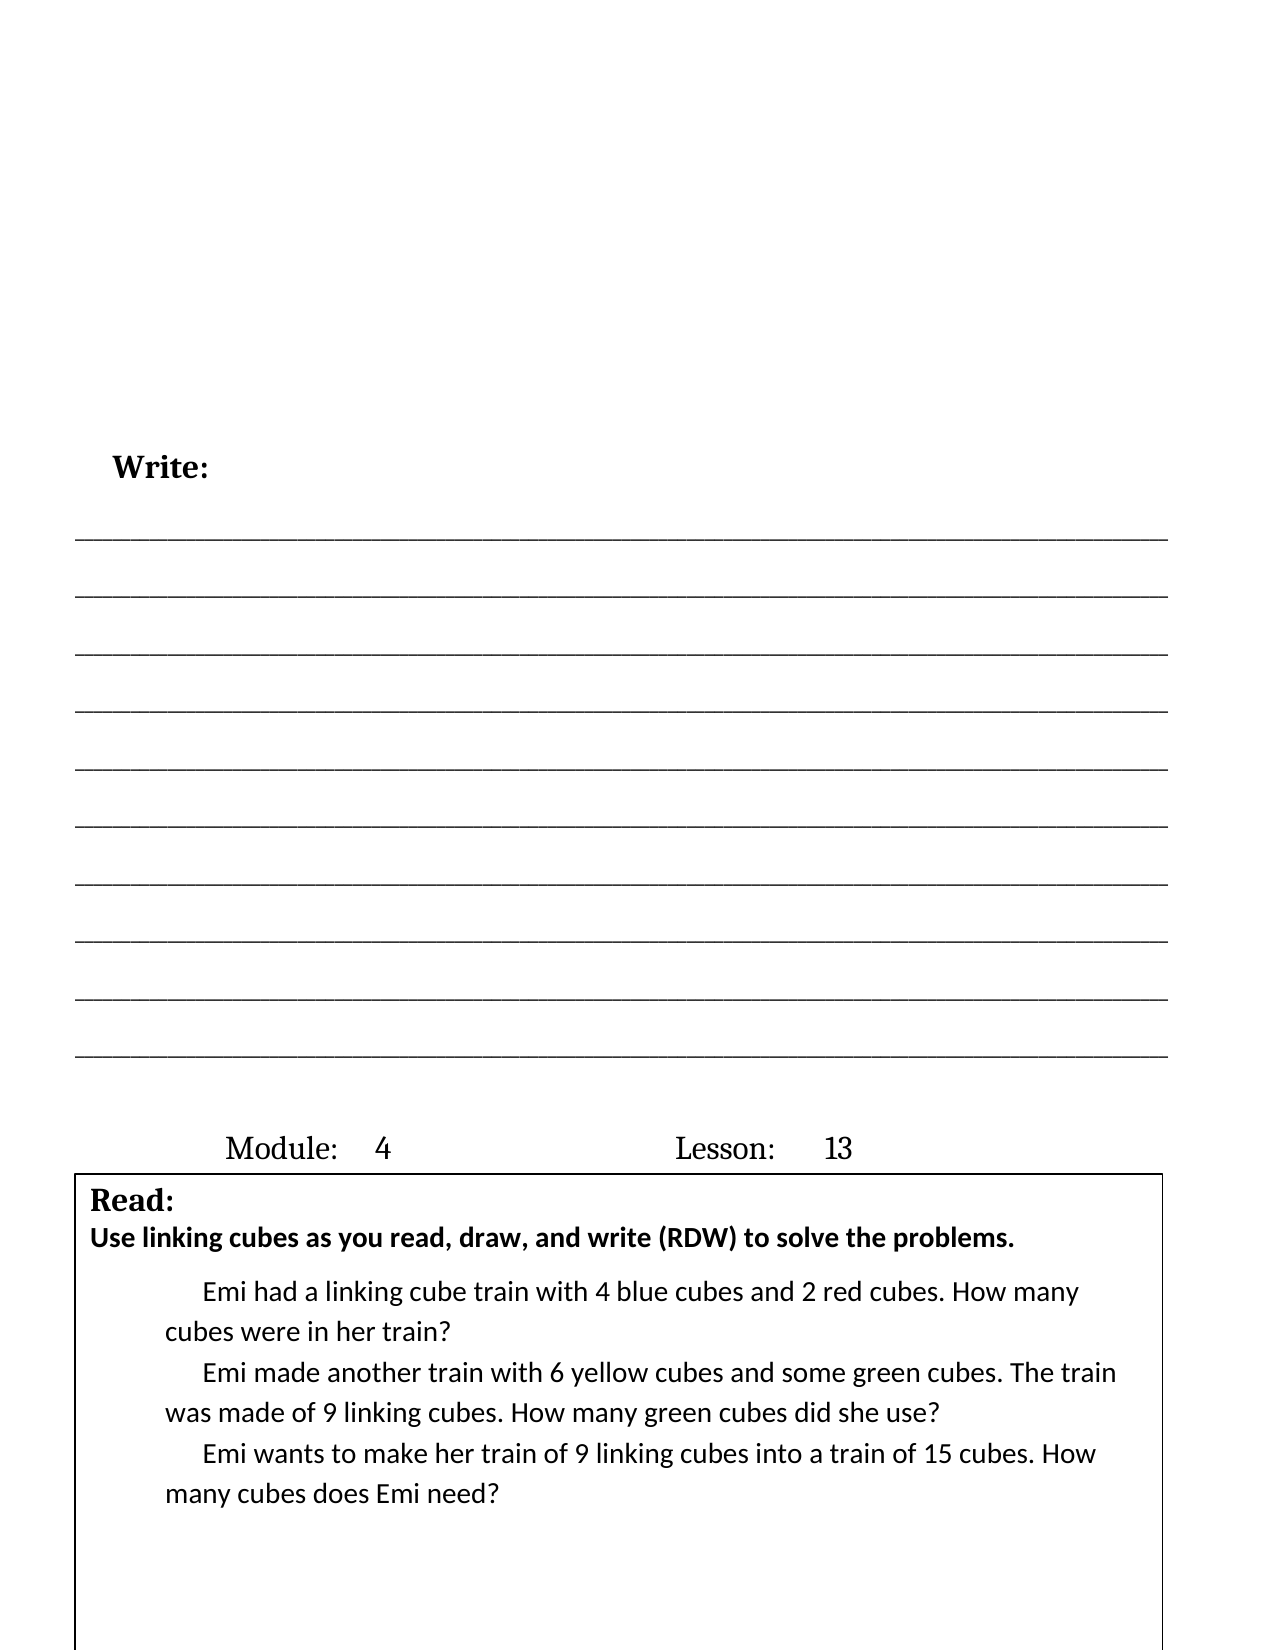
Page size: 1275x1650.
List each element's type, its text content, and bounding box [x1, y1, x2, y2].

text ______________________________________________________________________________________________________________________ [75, 516, 1200, 544]
text ______________________________________________________________________________________________________________________ [75, 918, 1200, 947]
text Module: 4 Lesson: 13 [150, 1129, 1200, 1167]
text ______________________________________________________________________________________________________________________ [75, 688, 1200, 717]
text ______________________________________________________________________________________________________________________ [75, 1033, 1200, 1062]
text ______________________________________________________________________________________________________________________ [75, 573, 1200, 602]
text ______________________________________________________________________________________________________________________ [75, 631, 1200, 659]
text ______________________________________________________________________________________________________________________ [75, 861, 1200, 889]
text ______________________________________________________________________________________________________________________ [75, 746, 1200, 774]
text ______________________________________________________________________________________________________________________ [75, 976, 1200, 1004]
text Write: [112, 449, 1200, 487]
text ______________________________________________________________________________________________________________________ [75, 803, 1200, 832]
